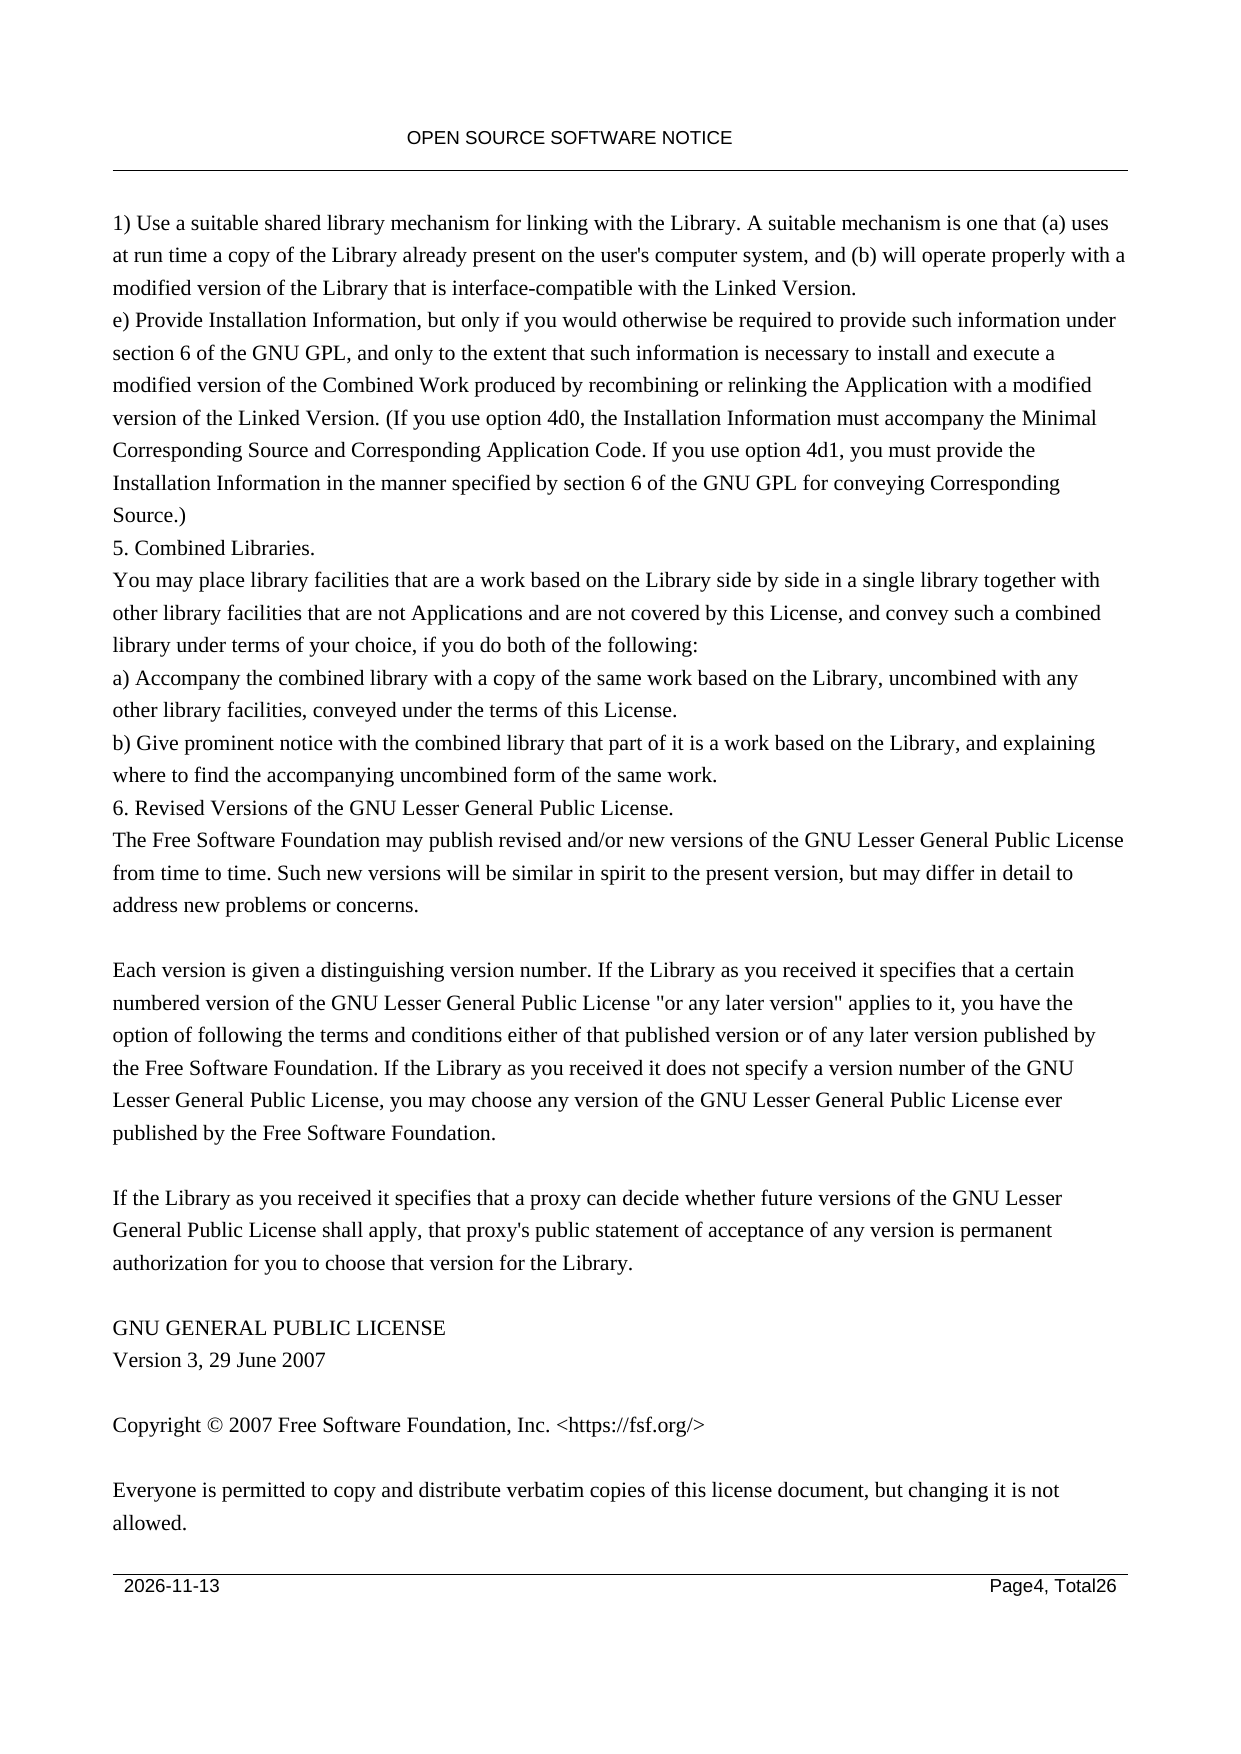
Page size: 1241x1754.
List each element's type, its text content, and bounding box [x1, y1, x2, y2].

text You may place library facilities that are a work based on the Library side by side in a single library together with other library facilities that are not Applications and are not covered by this License, and convey such a combined library under terms of your choice, if you do both of the following: [112, 564, 1128, 661]
text 6. Revised Versions of the GNU Lesser General Public License. [112, 791, 1128, 824]
text 5. Combined Libraries. [112, 531, 1128, 564]
text b) Give prominent notice with the combined library that part of it is a work based on the Library, and explaining where to find the accompanying uncombined form of the same work. [112, 726, 1128, 791]
text Everyone is permitted to copy and distribute verbatim copies of this license document, but changing it is not allowed. [112, 1474, 1128, 1539]
text Each version is given a distinguishing version number. If the Library as you received it specifies that a certain numbered version of the GNU Lesser General Public License "or any later version" applies to it, you have the option of following the terms and conditions either of that published version or of any later version published by the Free Software Foundation. If the Library as you received it does not specify a version number of the GNU Lesser General Public License, you may choose any version of the GNU Lesser General Public License ever published by the Free Software Foundation. [112, 954, 1128, 1149]
text a) Accompany the combined library with a copy of the same work based on the Library, uncombined with any other library facilities, conveyed under the terms of this License. [112, 661, 1128, 726]
text Copyright © 2007 Free Software Foundation, Inc. <https://fsf.org/> [112, 1409, 1128, 1441]
text GNU GENERAL PUBLIC LICENSE [112, 1311, 1128, 1344]
text The Free Software Foundation may publish revised and/or new versions of the GNU Lesser General Public License from time to time. Such new versions will be similar in spirit to the present version, but may differ in detail to address new problems or concerns. [112, 824, 1128, 921]
text 1) Use a suitable shared library mechanism for linking with the Library. A suitable mechanism is one that (a) uses at run time a copy of the Library already present on the user's computer system, and (b) will operate properly with a modified version of the Library that is interface-compatible with the Linked Version. [112, 206, 1128, 304]
text If the Library as you received it specifies that a proxy can decide whether future versions of the GNU Lesser General Public License shall apply, that proxy's public statement of acceptance of any version is permanent authorization for you to choose that version for the Library. [112, 1181, 1128, 1279]
text e) Provide Installation Information, but only if you would otherwise be required to provide such information under section 6 of the GNU GPL, and only to the extent that such information is necessary to install and execute a modified version of the Combined Work produced by recombining or relinking the Application with a modified version of the Linked Version. (If you use option 4d0, the Installation Information must accompany the Minimal Corresponding Source and Corresponding Application Code. If you use option 4d1, you must provide the Installation Information in the manner specified by section 6 of the GNU GPL for conveying Corresponding Source.) [112, 304, 1128, 531]
text Version 3, 29 June 2007 [112, 1344, 1128, 1376]
